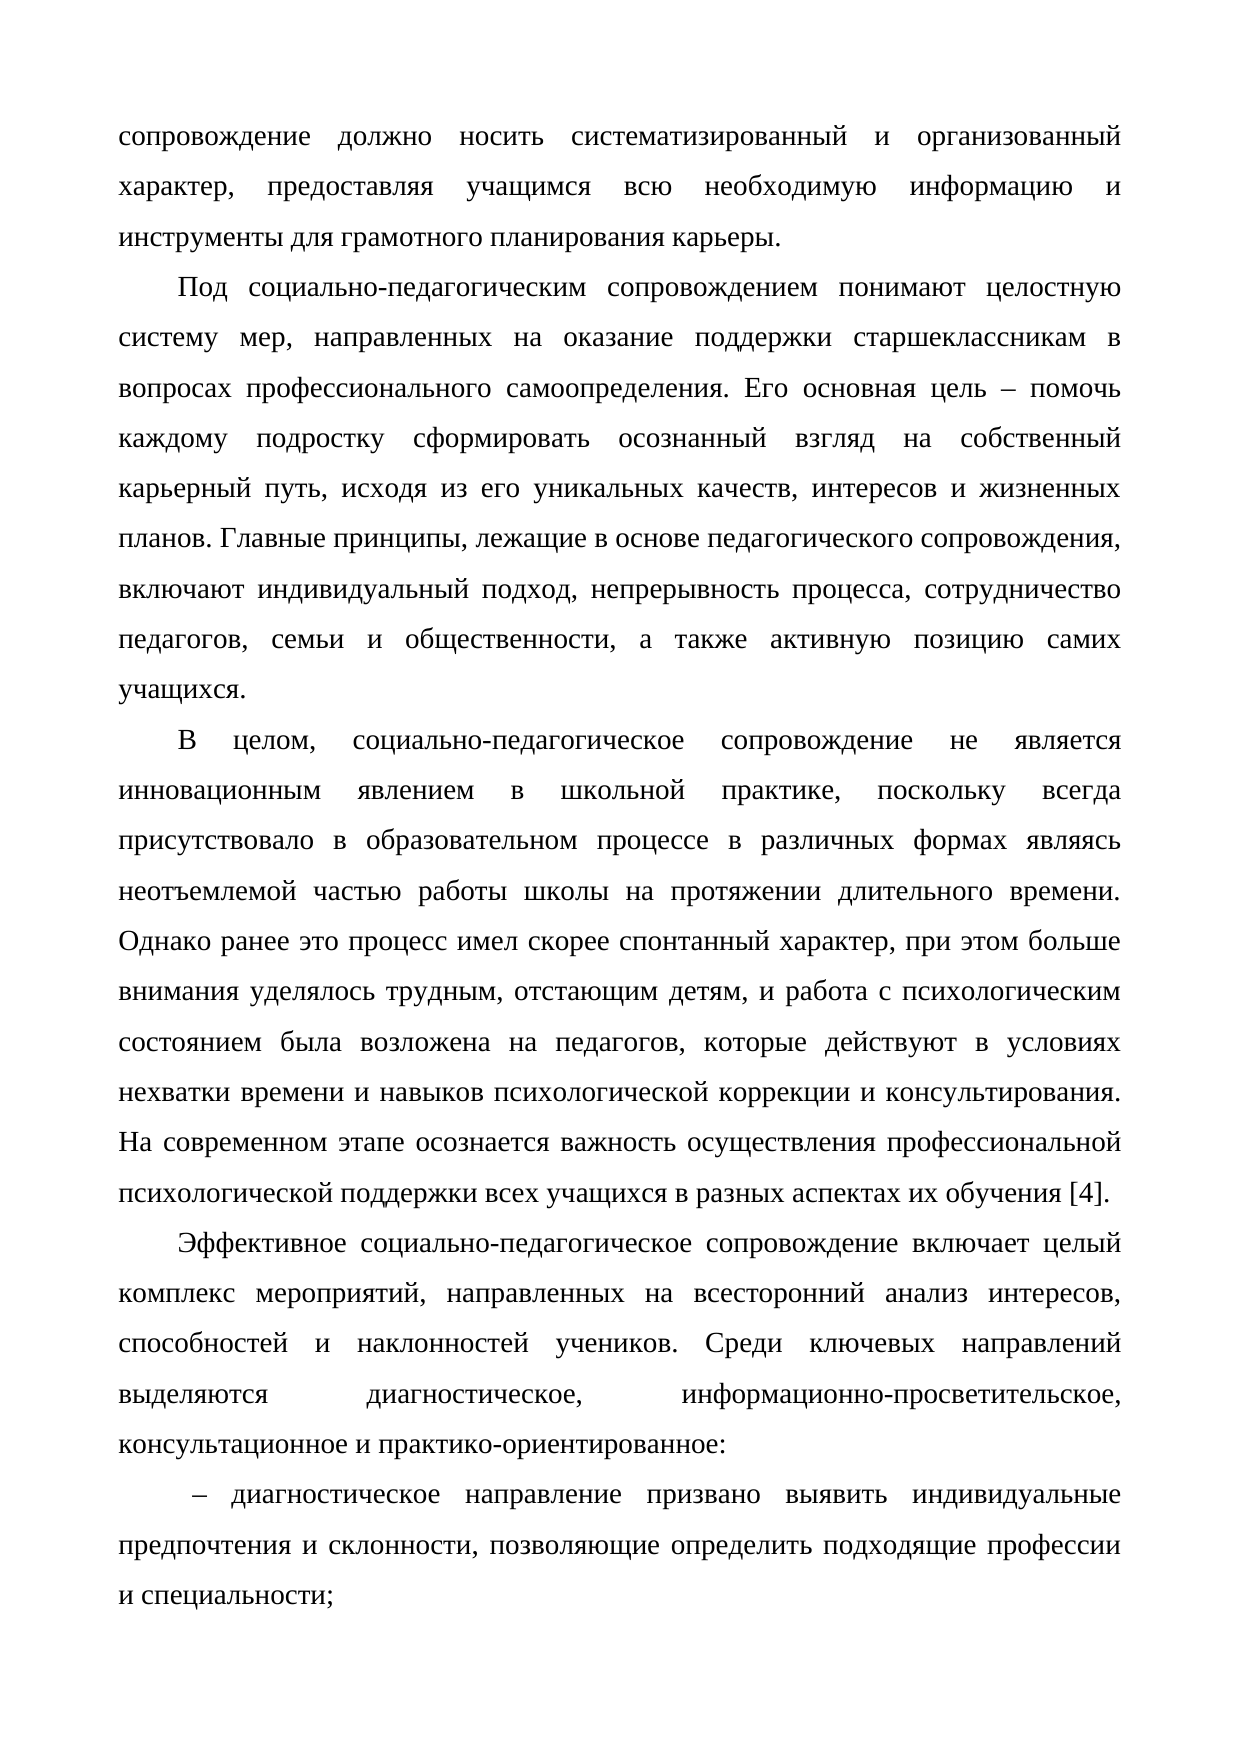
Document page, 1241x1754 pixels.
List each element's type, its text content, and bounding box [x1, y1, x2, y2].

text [118, 118, 1122, 252]
text В целом, социально-педагогическое сопровождение не является инновационным явлением в школьной практике, поскольку всегда присутствовало в образовательном процессе в различных формах являясь неотъемлемой частью работы школы на протяжении длительного времени. Однако ранее это процесс имел скорее спонтанный характер, при этом больше внимания уделялось трудным, отстающим детям, и работа с психологическим состоянием была возложена на педагогов, которые действуют в условиях нехватки времени и навыков психологической коррекции и консультирования. На современном этапе осознается важность осуществления профессиональной психологической поддержки всех учащихся в разных аспектах их обучения [4]. [118, 722, 1122, 1208]
text Эффективное социально-педагогическое сопровождение включает целый комплекс мероприятий, направленных на всесторонний анализ интересов, способностей и наклонностей учеников. Среди ключевых направлений выделяются диагностическое, информационно-просветительское, консультационное и практико-ориентированное: [118, 1225, 1122, 1460]
text – диагностическое направление призвано выявить индивидуальные предпочтения и склонности, позволяющие определить подходящие профессии и специальности; [118, 1477, 1122, 1611]
text Под социально-педагогическим сопровождением понимают целостную систему мер, направленных на оказание поддержки старшеклассникам в вопросах профессионального самоопределения. Его основная цель – помочь каждому подростку сформировать осознанный взгляд на собственный карьерный путь, исходя из его уникальных качеств, интересов и жизненных планов. Главные принципы, лежащие в основе педагогического сопровождения, включают индивидуальный подход, непрерывность процесса, сотрудничество педагогов, семьи и общественности, а также активную позицию самих учащихся. [118, 269, 1122, 705]
